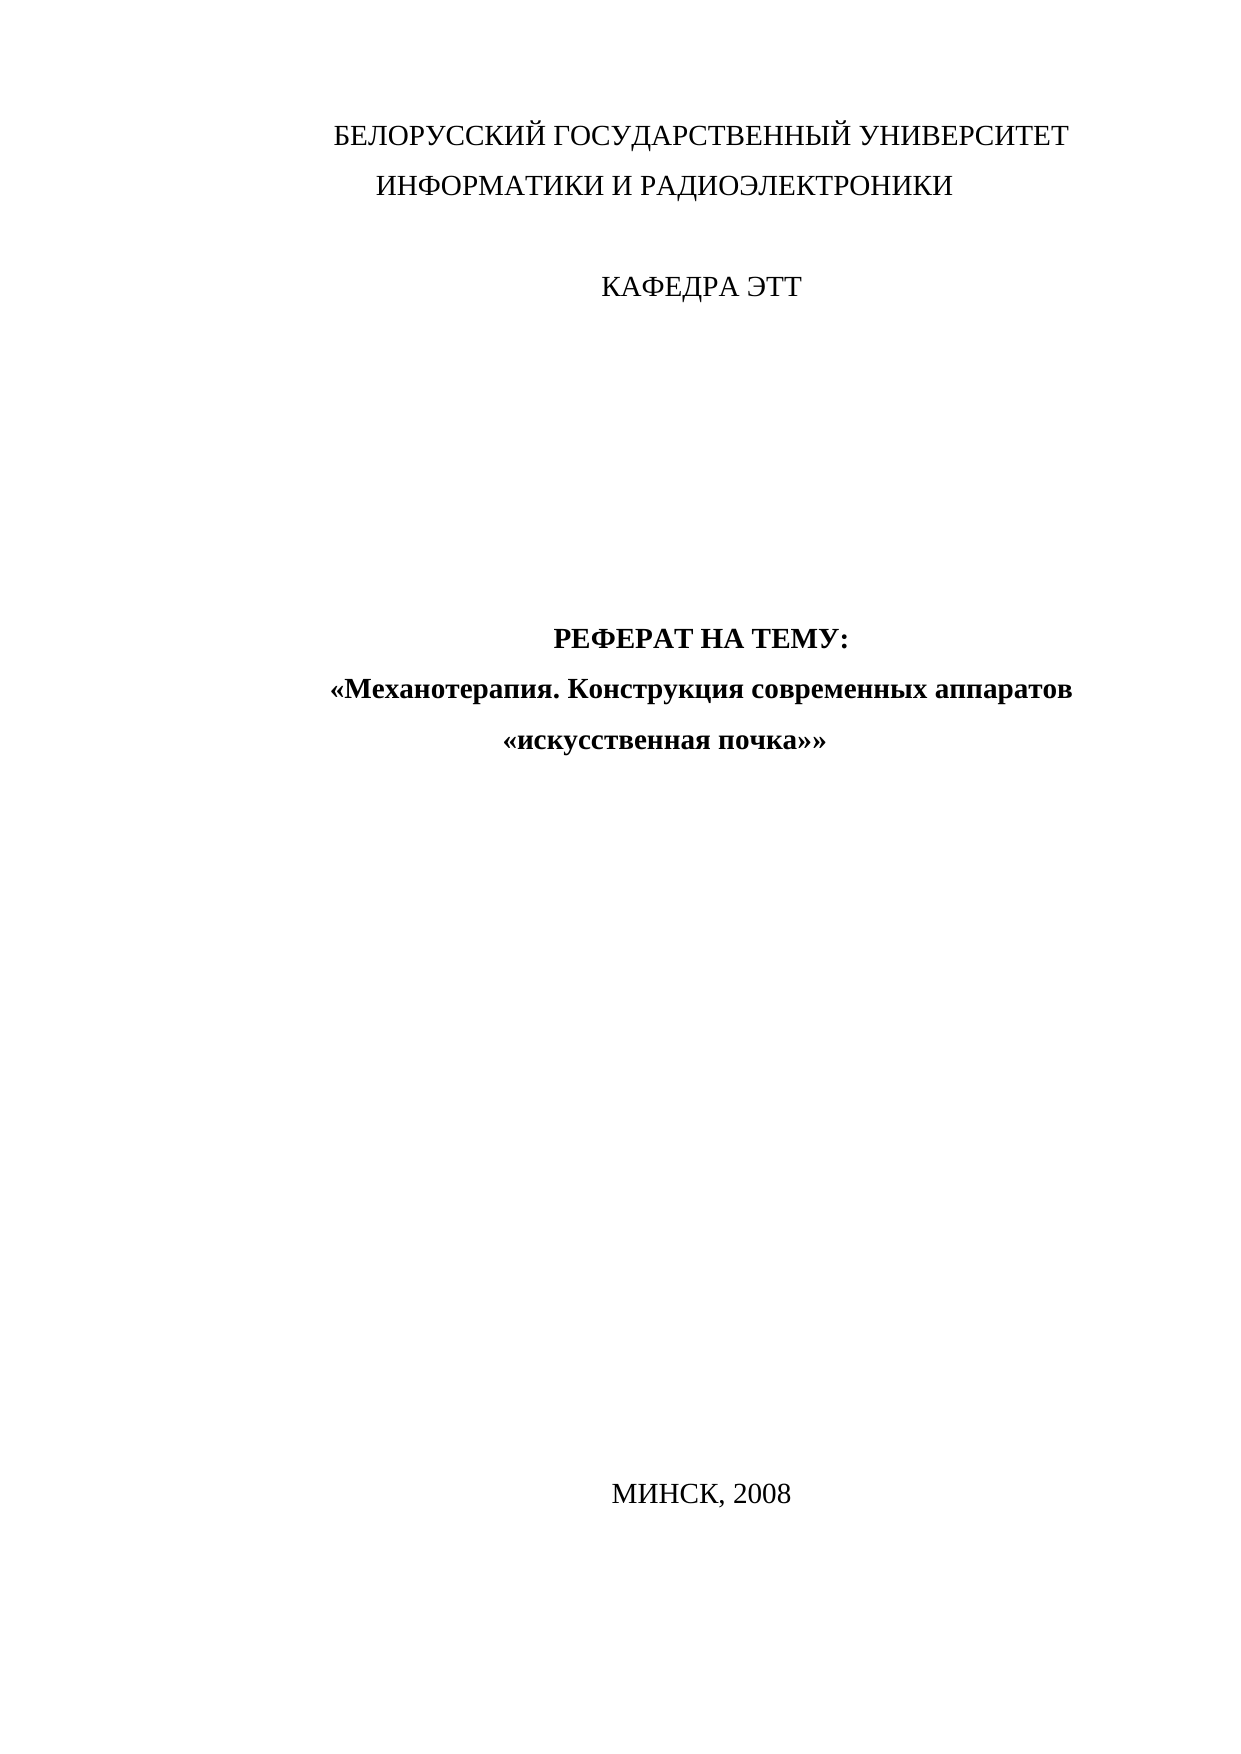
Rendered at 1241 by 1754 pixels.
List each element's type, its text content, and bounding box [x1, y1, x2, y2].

text кафедра ЭТТ [177, 269, 1152, 303]
text БЕЛОРУССКИЙ ГОСУДАРСТВЕННЫЙ УНИВЕРСИТЕТ ИНФОРМАТИКИ И РАДИОЭЛЕКТРОНИКИ [177, 118, 1152, 202]
text МИНСК, 2008 [177, 1477, 1152, 1510]
text РЕФЕРАТ на тему: [177, 621, 1152, 655]
text «Механотерапия. Конструкция современных аппаратов «искусственная почка»» [177, 672, 1152, 755]
